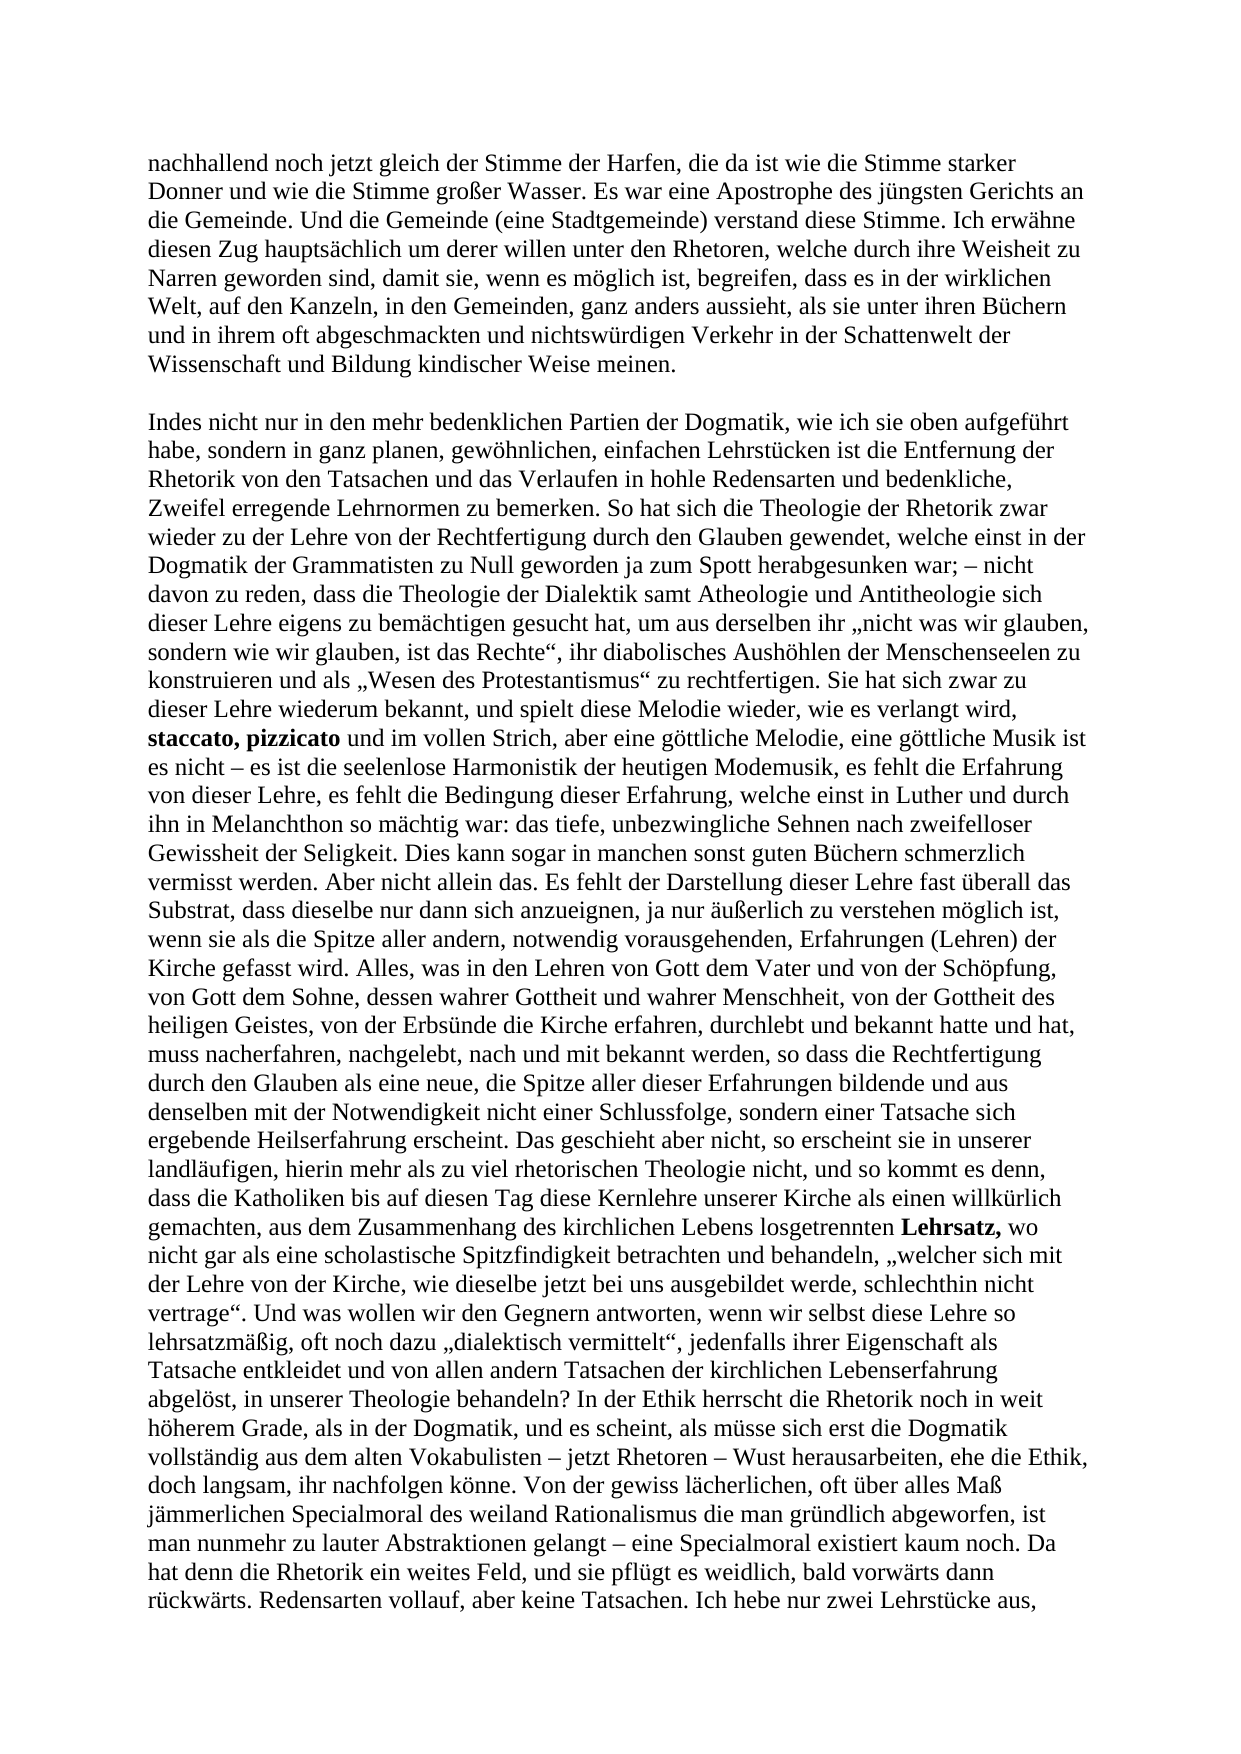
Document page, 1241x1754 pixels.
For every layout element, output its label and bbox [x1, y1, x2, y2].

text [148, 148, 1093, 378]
text [148, 407, 1093, 1614]
